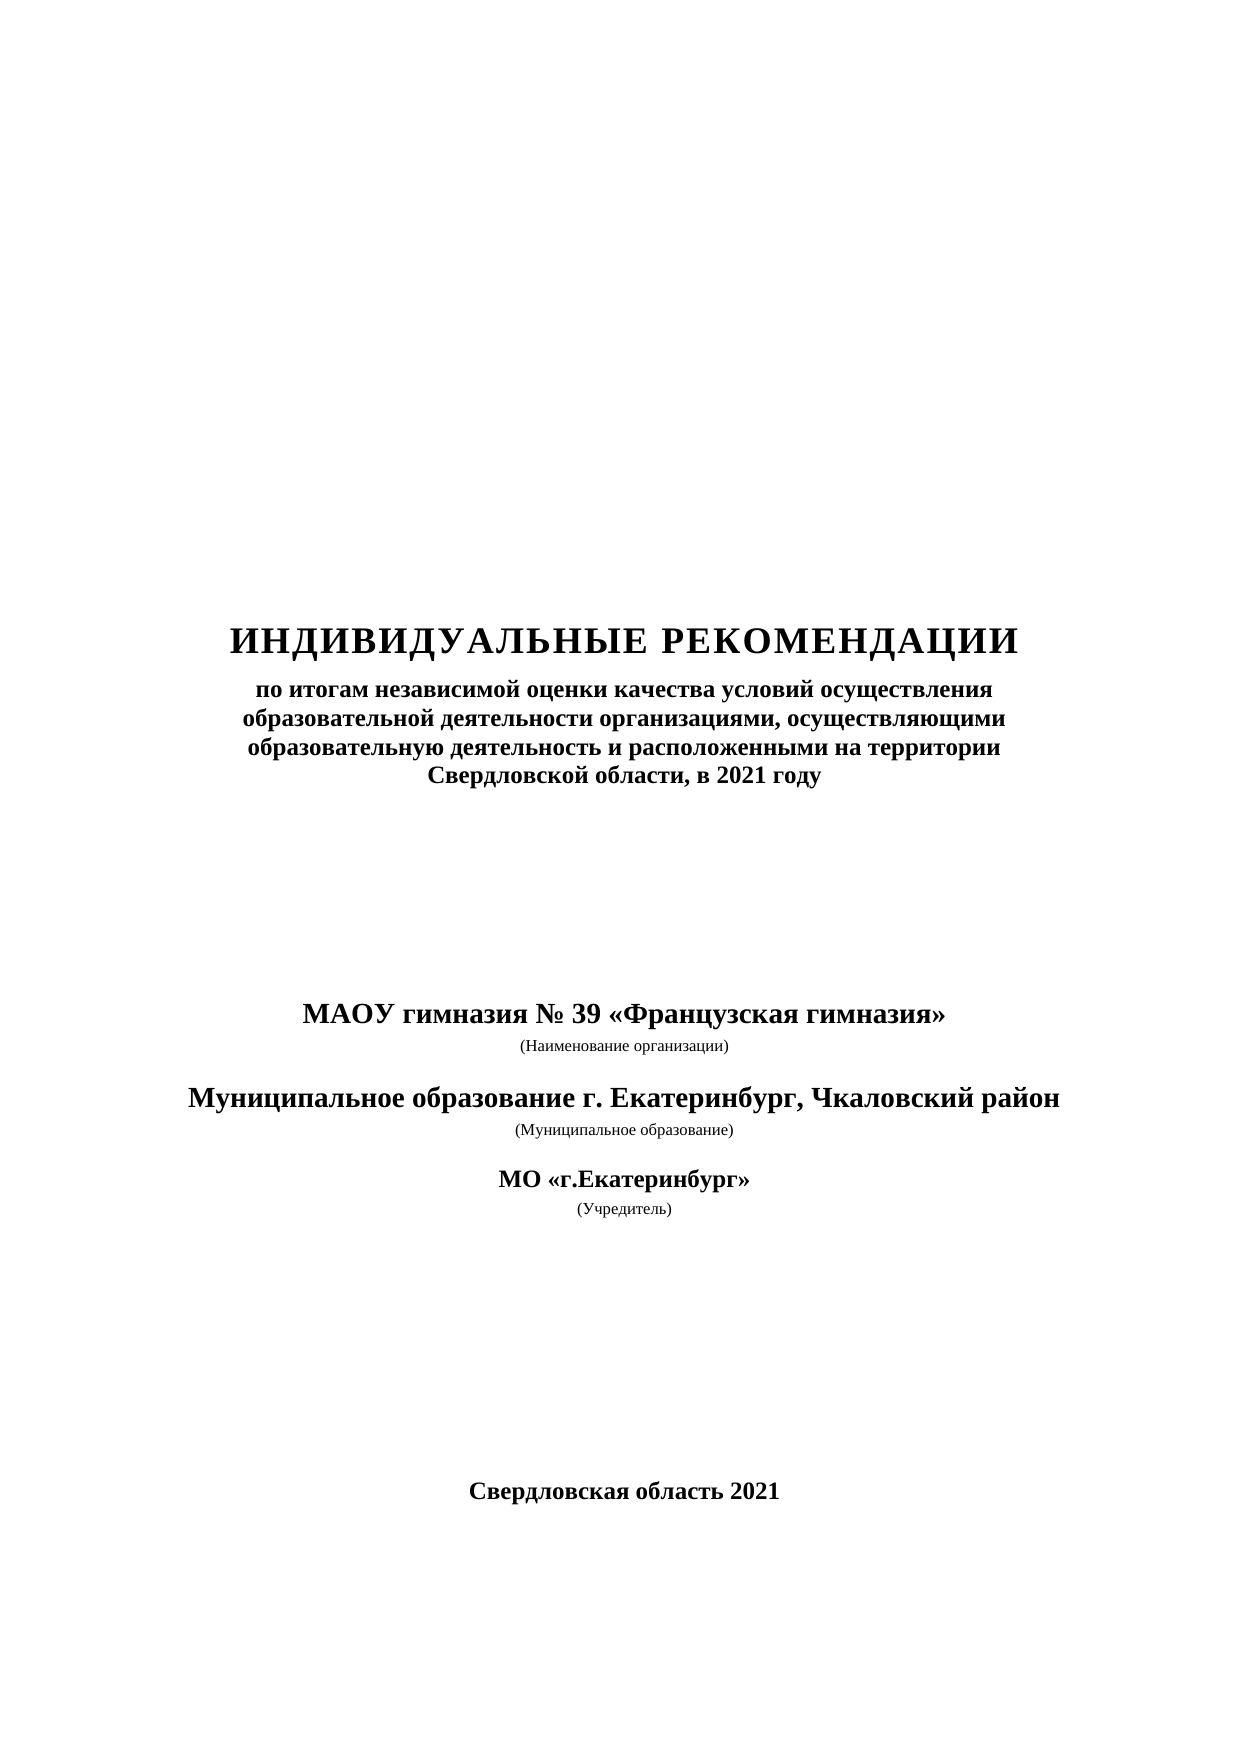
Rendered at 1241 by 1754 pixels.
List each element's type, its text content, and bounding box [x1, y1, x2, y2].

text МАОУ гимназия № 39 «Французская гимназия» [177, 996, 1071, 1030]
text (Учредитель) [177, 1199, 1071, 1218]
text ИНДИВИДУАЛЬНЫЕ РЕКОМЕНДАЦИИ [177, 619, 1071, 662]
text Свердловская область 2021 [177, 1476, 1071, 1505]
text (Муниципальное образование) [177, 1120, 1071, 1139]
text (Наименование организации) [177, 1036, 1071, 1055]
text Муниципальное образование г. Екатеринбург, Чкаловский район [177, 1080, 1071, 1114]
text МО «г.Екатеринбург» [177, 1164, 1071, 1193]
text по итогам независимой оценки качества условий осуществления образовательной деятельности организациями, осуществляющими образовательную деятельность и расположенными на территории Свердловской области, в 2021 году [177, 674, 1071, 789]
